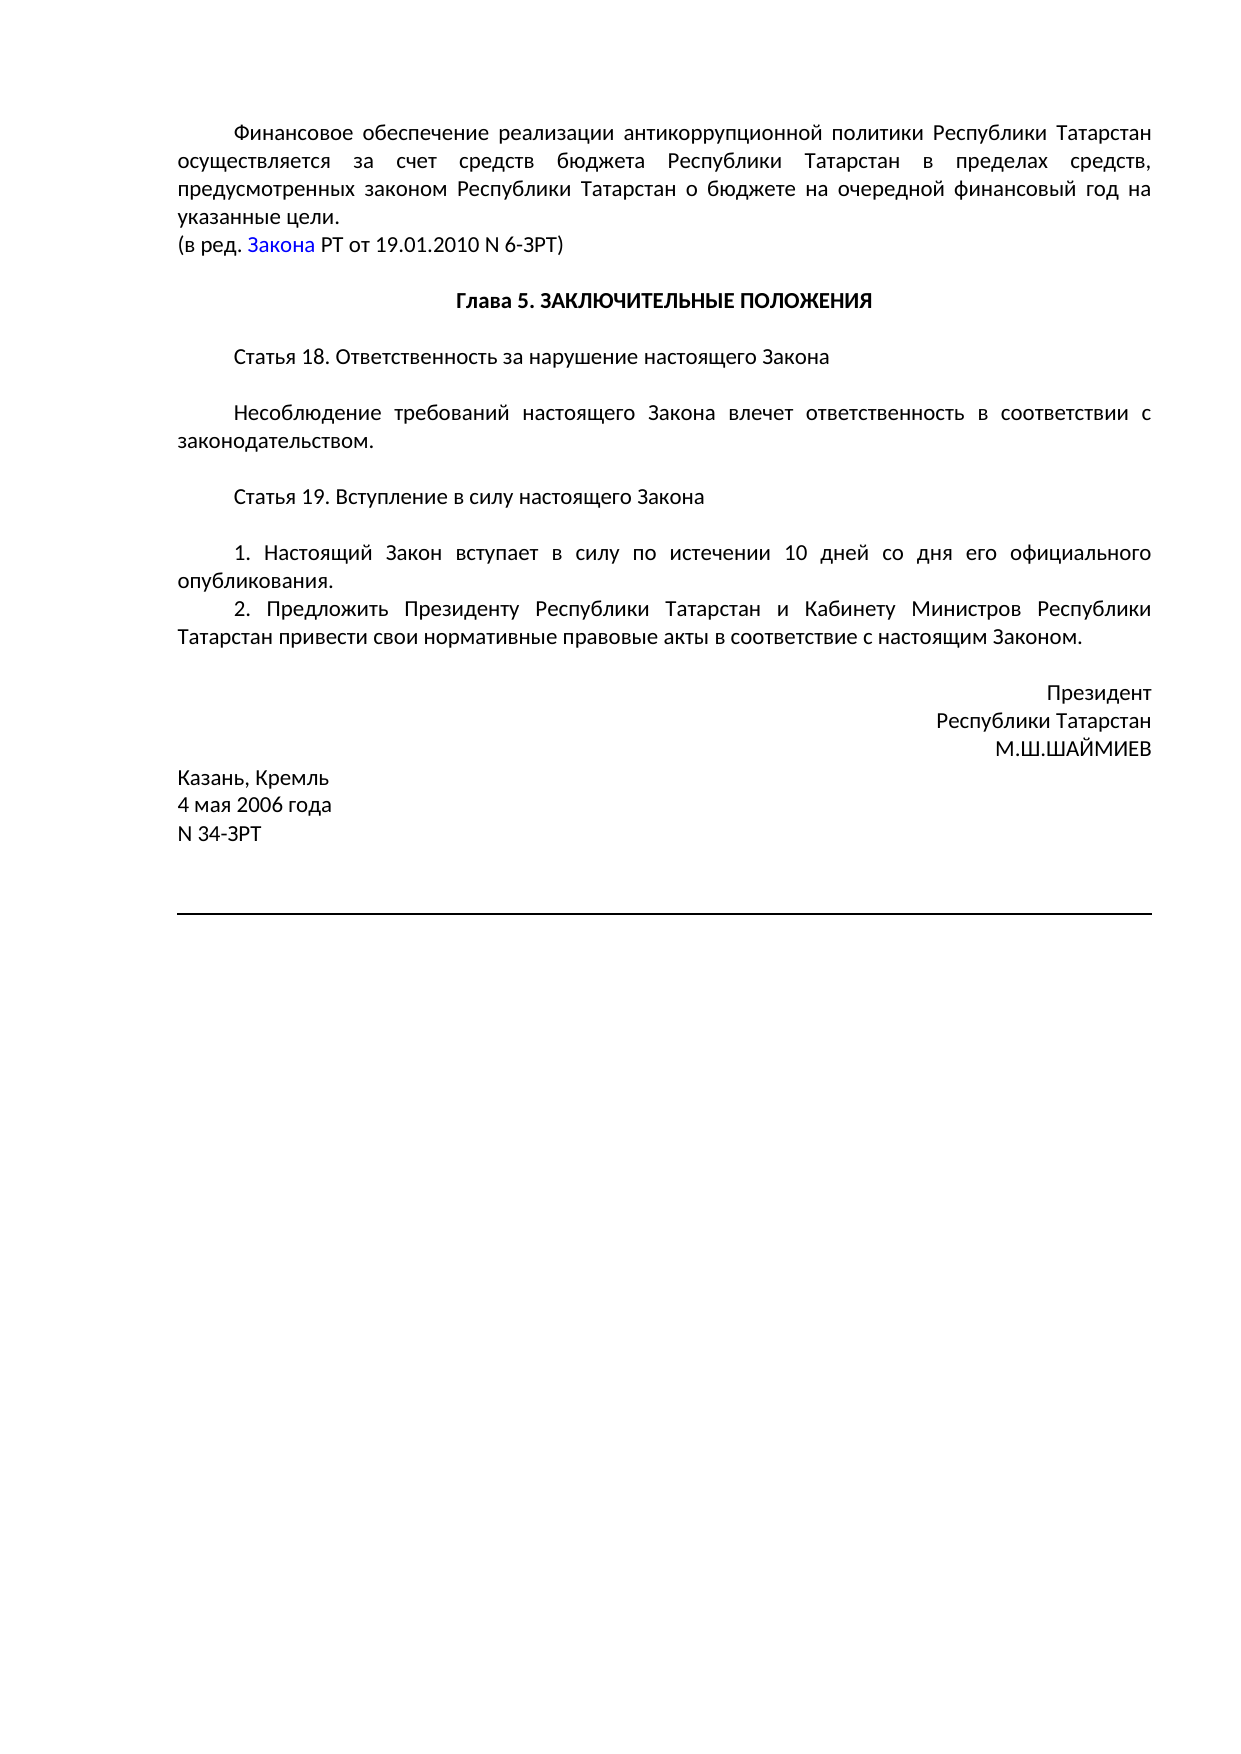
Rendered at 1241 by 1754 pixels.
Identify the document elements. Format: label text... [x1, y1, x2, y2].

text Статья 19. Вступление в силу настоящего Закона [177, 482, 1152, 510]
text N 34-ЗРТ [177, 819, 1152, 847]
title Глава 5. ЗАКЛЮЧИТЕЛЬНЫЕ ПОЛОЖЕНИЯ [177, 286, 1152, 314]
text Финансовое обеспечение реализации антикоррупционной политики Республики Татарстан осуществляется за счет средств бюджета Республики Татарстан в пределах средств, предусмотренных законом Республики Татарстан о бюджете на очередной финансовый год на указанные цели. [177, 118, 1152, 230]
text Республики Татарстан [177, 707, 1152, 734]
text 2. Предложить Президенту Республики Татарстан и Кабинету Министров Республики Татарстан привести свои нормативные правовые акты в соответствие с настоящим Законом. [177, 594, 1152, 651]
text (в ред. Закона РТ от 19.01.2010 N 6-ЗРТ) [177, 230, 1152, 258]
text М.Ш.ШАЙМИЕВ [177, 734, 1152, 763]
text 1. Настоящий Закон вступает в силу по истечении 10 дней со дня его официального опубликования. [177, 538, 1152, 594]
text Несоблюдение требований настоящего Закона влечет ответственность в соответствии с законодательством. [177, 398, 1152, 454]
text Казань, Кремль [177, 763, 1152, 791]
text Статья 18. Ответственность за нарушение настоящего Закона [177, 342, 1152, 370]
text Президент [177, 678, 1152, 707]
text 4 мая 2006 года [177, 791, 1152, 819]
